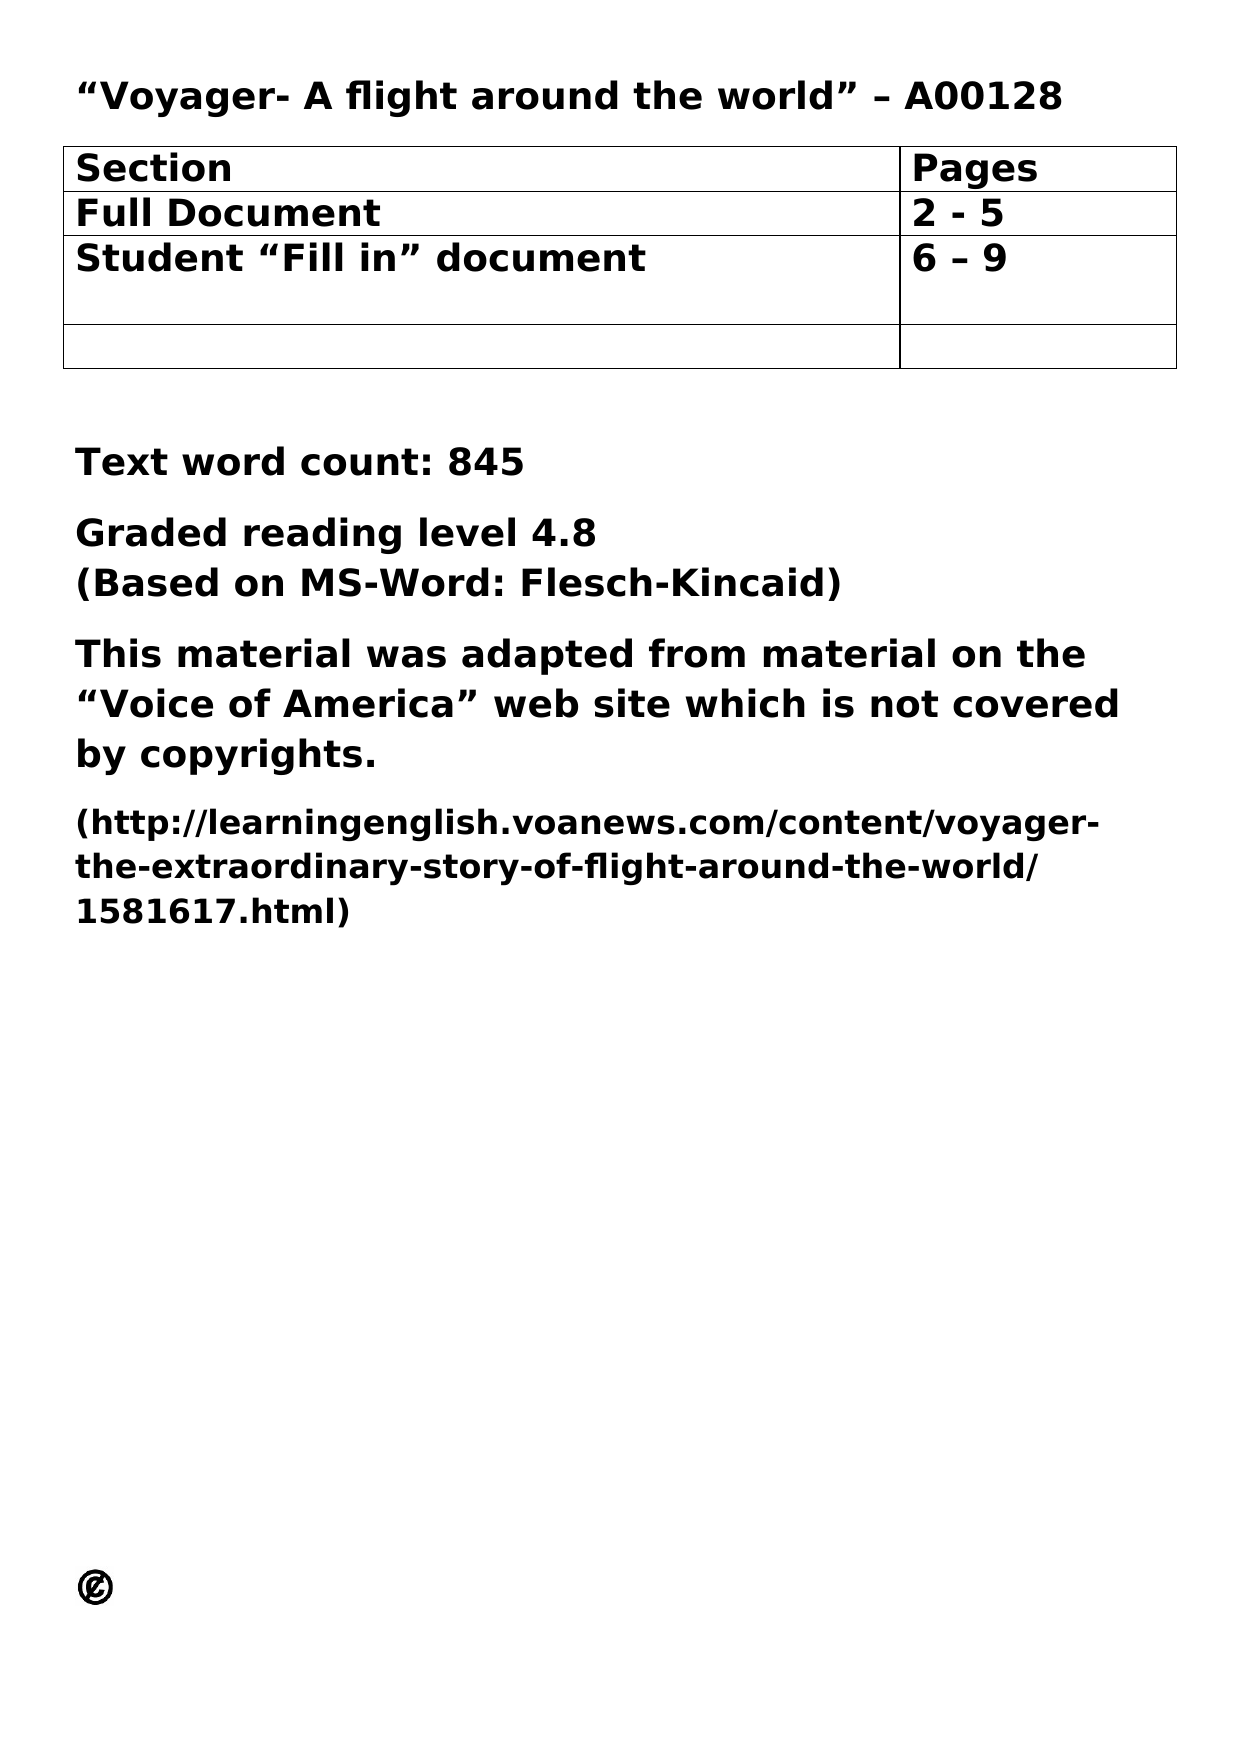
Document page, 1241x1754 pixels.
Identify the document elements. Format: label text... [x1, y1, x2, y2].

text “Voyager- A flight around the world” – A00128 [75, 75, 1165, 119]
text Text word count: 845 [75, 440, 1165, 484]
table_cell Full Document [64, 192, 899, 235]
table_cell Student “Fill in” document [64, 236, 899, 324]
table_header Pages [901, 147, 1176, 191]
text (http://learningenglish.voanews.com/content/voyager-the-extraordinary-story-of-flight-around-the-world/1581617.html) [75, 803, 1165, 931]
text This material was adapted from material on the “Voice of America” web site which is not covered by copyrights. [75, 632, 1165, 776]
table_cell 6 – 9 [901, 236, 1176, 324]
table_cell [901, 325, 1176, 368]
table_cell 2 - 5 [901, 192, 1176, 235]
picture [75, 1566, 114, 1606]
table_header Section [64, 147, 899, 191]
table_cell [64, 325, 899, 368]
text Graded reading level 4.8 (Based on MS-Word: Flesch-Kincaid) [75, 511, 1165, 605]
